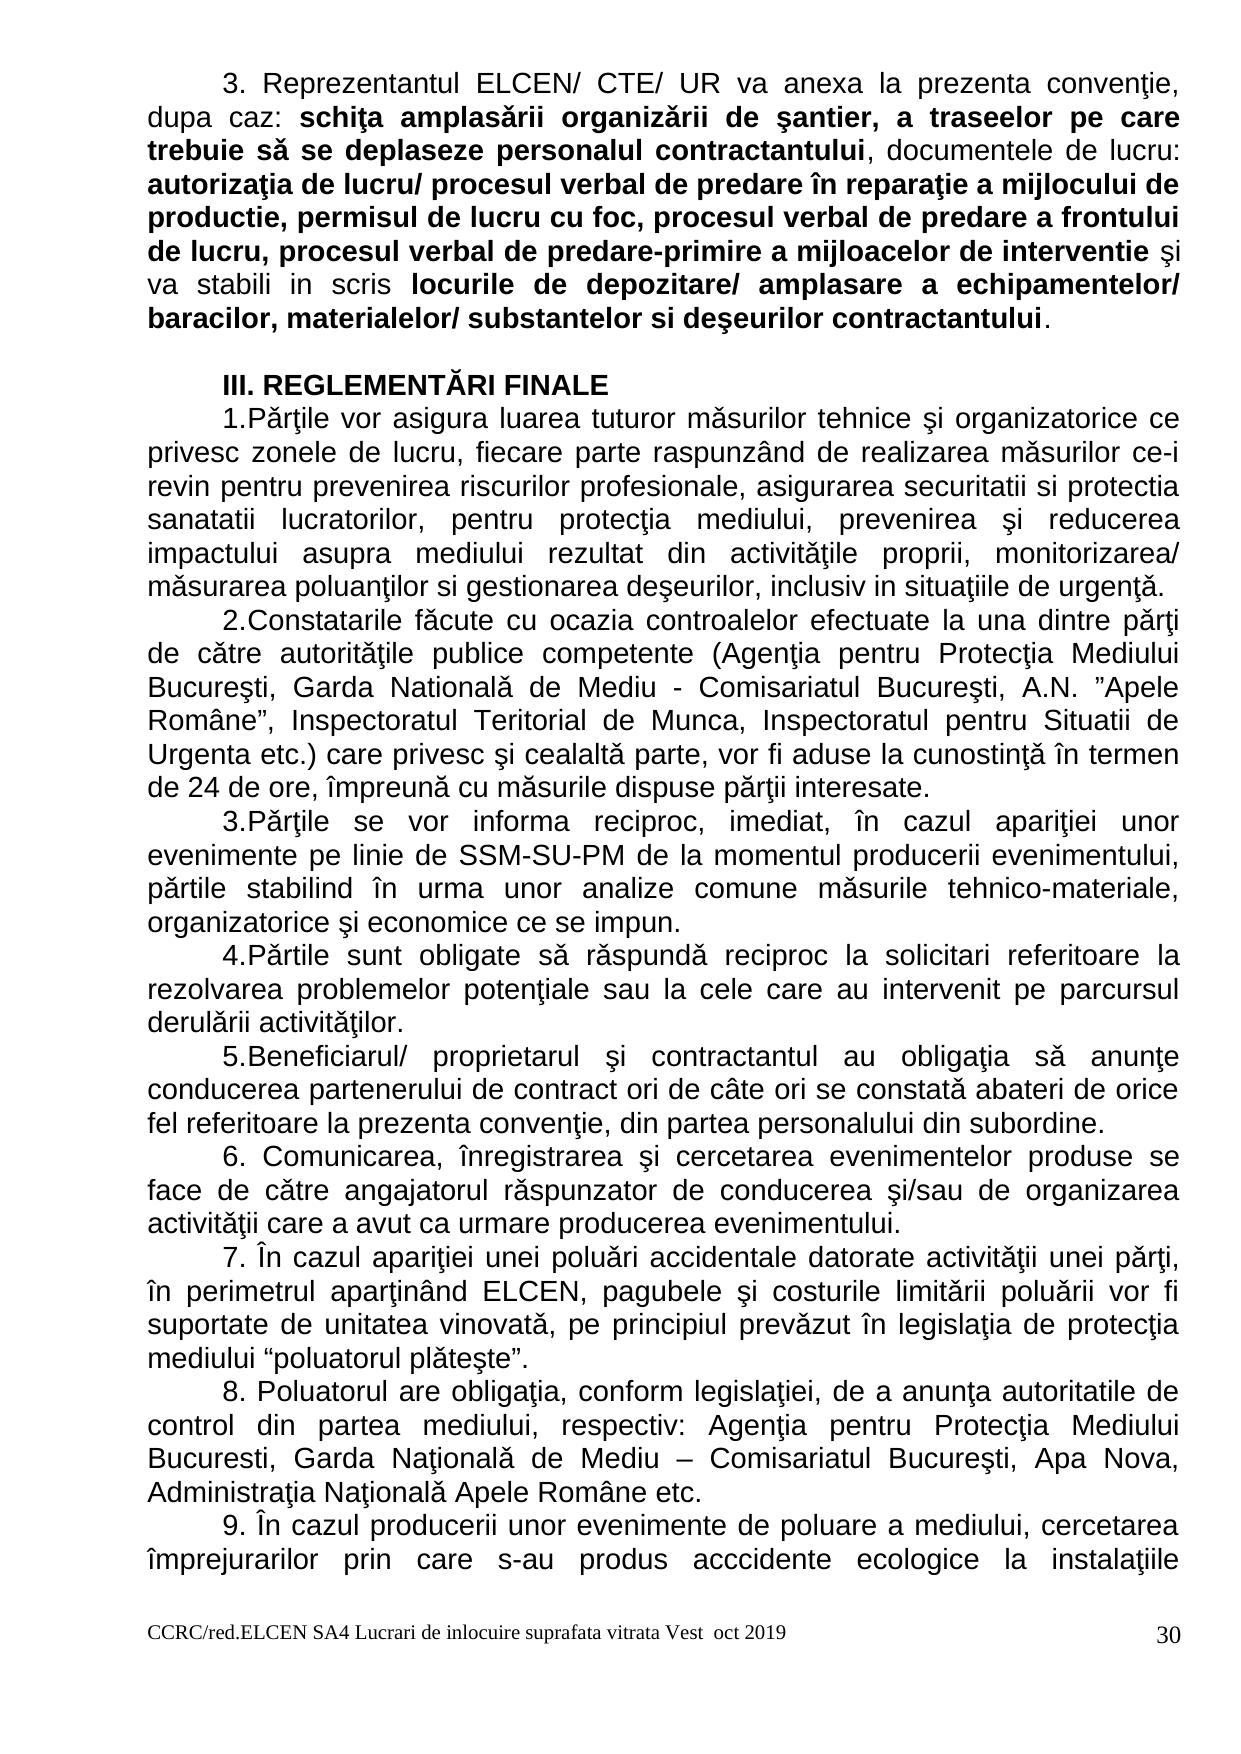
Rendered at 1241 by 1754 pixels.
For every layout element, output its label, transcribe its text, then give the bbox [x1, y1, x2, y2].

text 3. Reprezentantul ELCEN/ CTE/ UR va anexa la prezenta convenţie, dupa caz: schiţa amplasǎrii organizǎrii de şantier, a traseelor pe care trebuie sǎ se deplaseze personalul contractantului, documentele de lucru: autorizaţia de lucru/ procesul verbal de predare în reparaţie a mijlocului de productie, permisul de lucru cu foc, procesul verbal de predare a frontului de lucru, procesul verbal de predare-primire a mijloacelor de interventie şi va stabili in scris locurile de depozitare/ amplasare a echipamentelor/ baracilor, materialelor/ substantelor si deşeurilor contractantului. [147, 66, 1181, 334]
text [147, 1508, 1181, 1576]
text III. REGLEMENTĂRI FINALE [147, 368, 1181, 402]
list Pǎrtile sunt obligate sǎ rǎspundǎ reciproc la solicitari referitoare la rezolvarea problemelor potenţiale sau la cele care au intervenit pe parcursul derulǎrii activitǎţilor. [147, 938, 1181, 1039]
text 8. Poluatorul are obligaţia, conform legislaţiei, de a anunţa autoritatile de control din partea mediului, respectiv: Agenţia pentru Protecţia Mediului Bucuresti, Garda Naţionalǎ de Mediu – Comisariatul Bucureşti, Apa Nova, Administraţia Naţionalǎ Apele Române etc. [147, 1374, 1181, 1508]
list Beneficiarul/ proprietarul şi contractantul au obligaţia sǎ anunţe conducerea partenerului de contract ori de câte ori se constatǎ abateri de orice fel referitoare la prezenta convenţie, din partea personalului din subordine. [147, 1039, 1181, 1139]
text 7. În cazul apariţiei unei poluǎri accidentale datorate activitǎţii unei pǎrţi, în perimetrul aparţinând ELCEN, pagubele şi costurile limitǎrii poluǎrii vor fi suportate de unitatea vinovatǎ, pe principiul prevǎzut în legislaţia de protecţia mediului “poluatorul plǎteşte”. [147, 1240, 1181, 1374]
list Constatarile fǎcute cu ocazia controalelor efectuate la una dintre pǎrţi de cǎtre autoritǎţile publice competente (Agenţia pentru Protecţia Mediului Bucureşti, Garda Nationalǎ de Mediu - Comisariatul Bucureşti, A.N. ”Apele Române”, Inspectoratul Teritorial de Munca, Inspectoratul pentru Situatii de Urgenta etc.) care privesc şi cealaltǎ parte, vor fi aduse la cunostinţǎ în termen de 24 de ore, împreună cu măsurile dispuse părţii interesate. [147, 603, 1181, 804]
list Pǎrţile se vor informa reciproc, imediat, în cazul apariţiei unor evenimente pe linie de SSM-SU-PM de la momentul producerii evenimentului, pǎrtile stabilind în urma unor analize comune mǎsurile tehnico-materiale, organizatorice şi economice ce se impun. [147, 804, 1181, 938]
list Pǎrţile vor asigura luarea tuturor mǎsurilor tehnice şi organizatorice ce privesc zonele de lucru, fiecare parte raspunzând de realizarea mǎsurilor ce-i revin pentru prevenirea riscurilor profesionale, asigurarea securitatii si protectia sanatatii lucratorilor, pentru protecţia mediului, prevenirea şi reducerea impactului asupra mediului rezultat din activitǎţile proprii, monitorizarea/ mǎsurarea poluanţilor si gestionarea deşeurilor, inclusiv in situaţiile de urgenţǎ. [147, 402, 1181, 603]
text 6. Comunicarea, înregistrarea şi cercetarea evenimentelor produse se face de cǎtre angajatorul rǎspunzator de conducerea şi/sau de organizarea activitǎţii care a avut ca urmare producerea evenimentului. [147, 1139, 1181, 1240]
